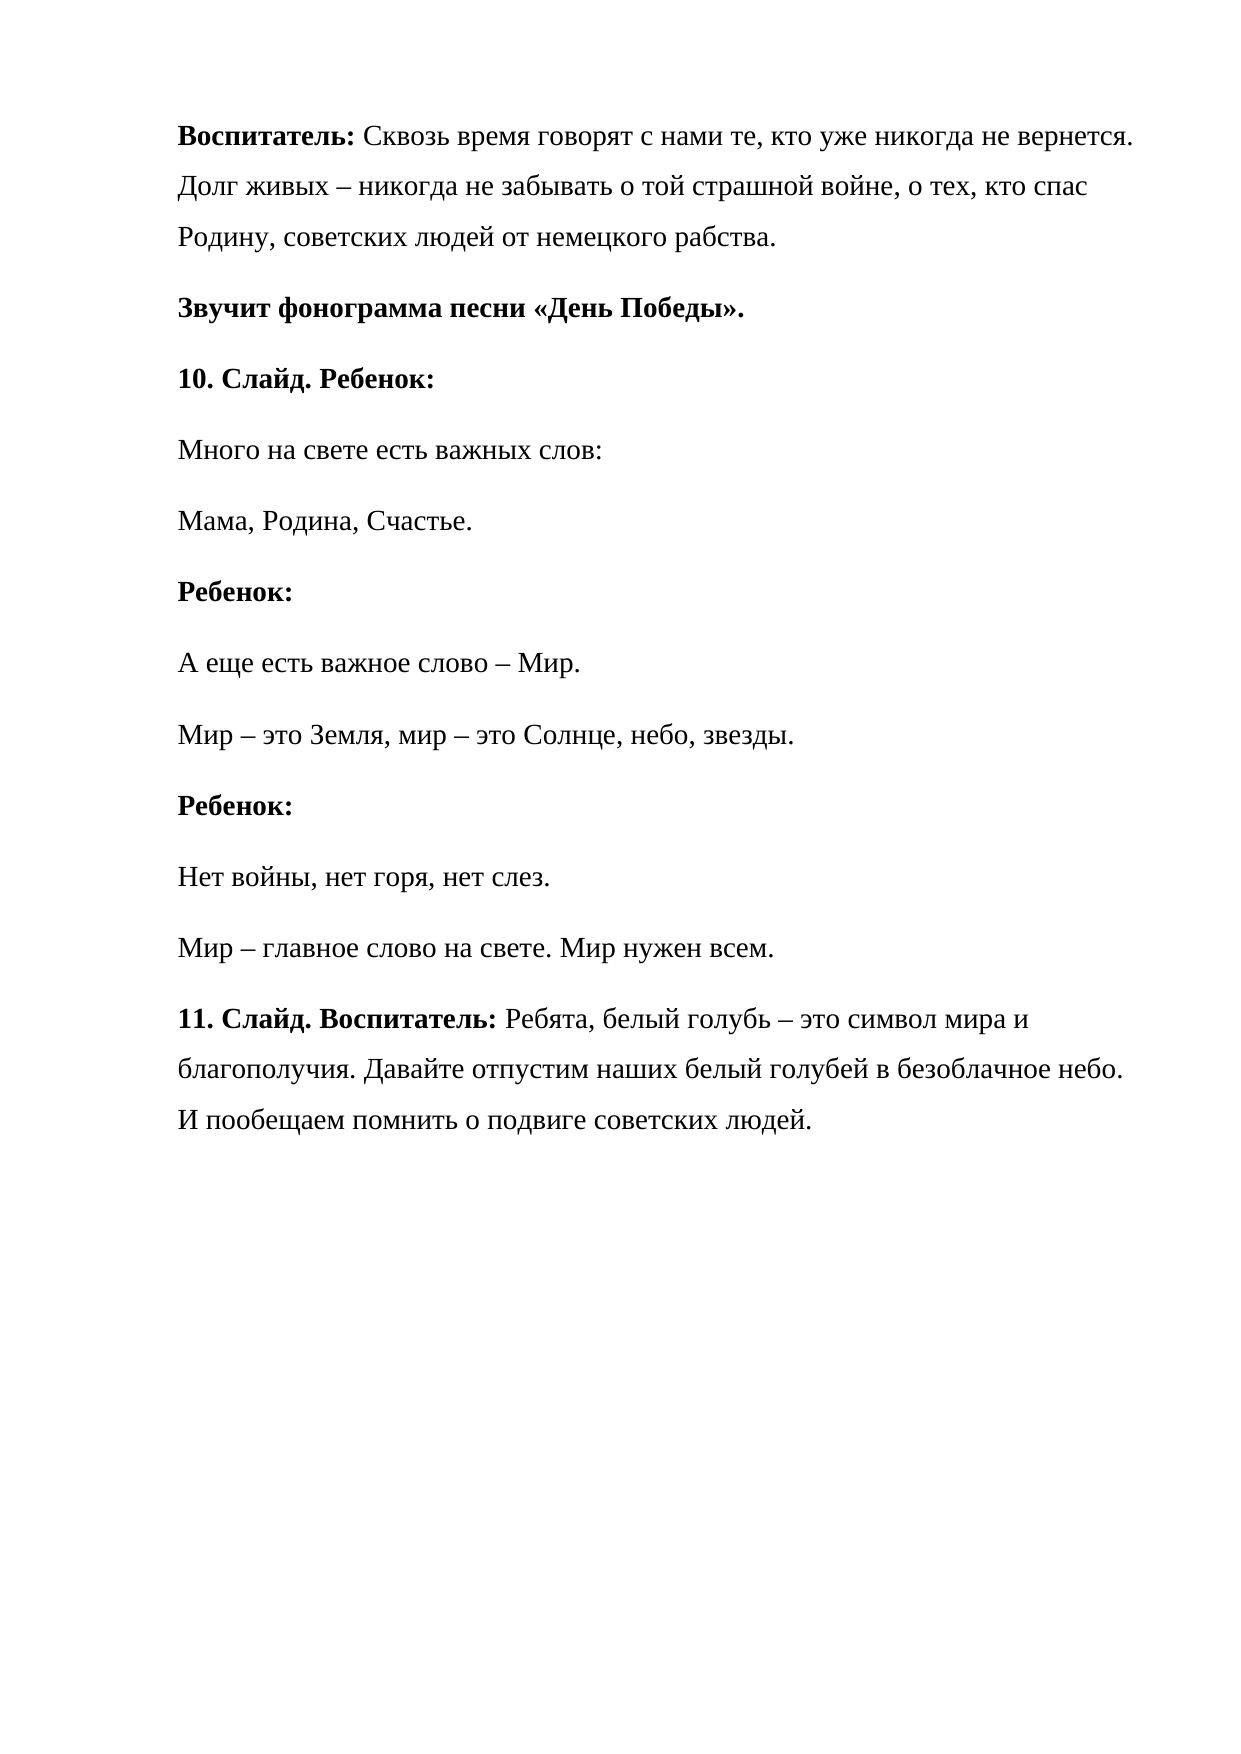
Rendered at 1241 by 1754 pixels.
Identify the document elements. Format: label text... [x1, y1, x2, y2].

text Ребенок: [177, 788, 1152, 821]
text Воспитатель: Сквозь время говорят с нами те, кто уже никогда не вернется. Долг живых – никогда не забывать о той страшной войне, о тех, кто спас Родину, советских людей от немецкого рабства. [177, 118, 1152, 252]
text 10. Слайд. Ребенок: [177, 361, 1152, 394]
text 11. Слайд. Воспитатель: Ребята, белый голубь – это символ мира и благополучия. Давайте отпустим наших белый голубей в безоблачное небо. И пообещаем помнить о подвиге советских людей. [177, 1001, 1152, 1136]
text Много на свете есть важных слов: [177, 432, 1152, 466]
text Звучит фонограмма песни «День Победы». [177, 290, 1152, 323]
text А еще есть важное слово – Мир. [177, 646, 1152, 679]
text Мама, Родина, Счастье. [177, 503, 1152, 537]
text Мир – главное слово на свете. Мир нужен всем. [177, 930, 1152, 964]
text Мир – это Земля, мир – это Солнце, небо, звезды. [177, 717, 1152, 750]
text Нет войны, нет горя, нет слез. [177, 859, 1152, 893]
text Ребенок: [177, 574, 1152, 608]
